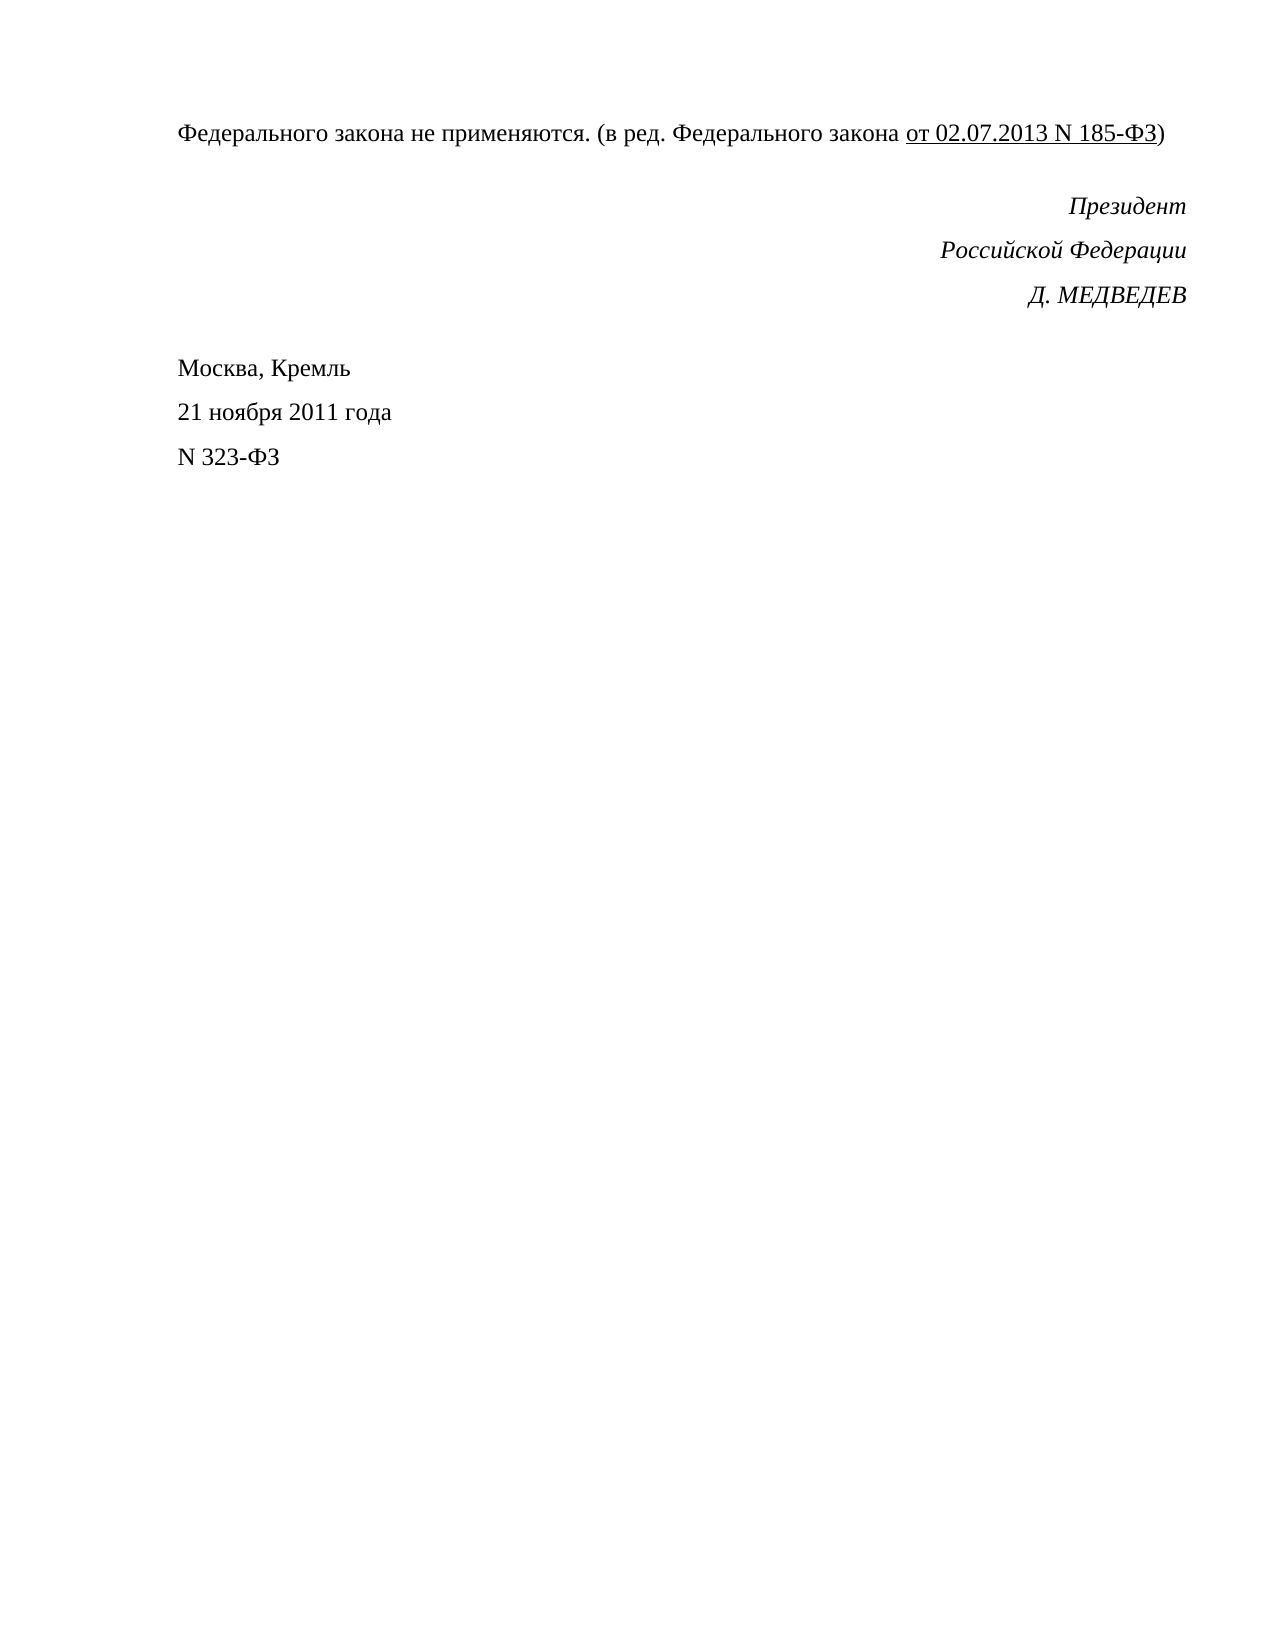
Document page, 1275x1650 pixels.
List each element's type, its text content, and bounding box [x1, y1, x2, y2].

text Президент [177, 191, 1186, 220]
text N 323-ФЗ [177, 442, 1186, 471]
text Российской Федерации [177, 236, 1186, 264]
text Д. МЕДВЕДЕВ [177, 280, 1186, 309]
text 21 ноября 2011 года [177, 397, 1186, 426]
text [177, 118, 1186, 147]
text Москва, Кремль [177, 353, 1186, 382]
